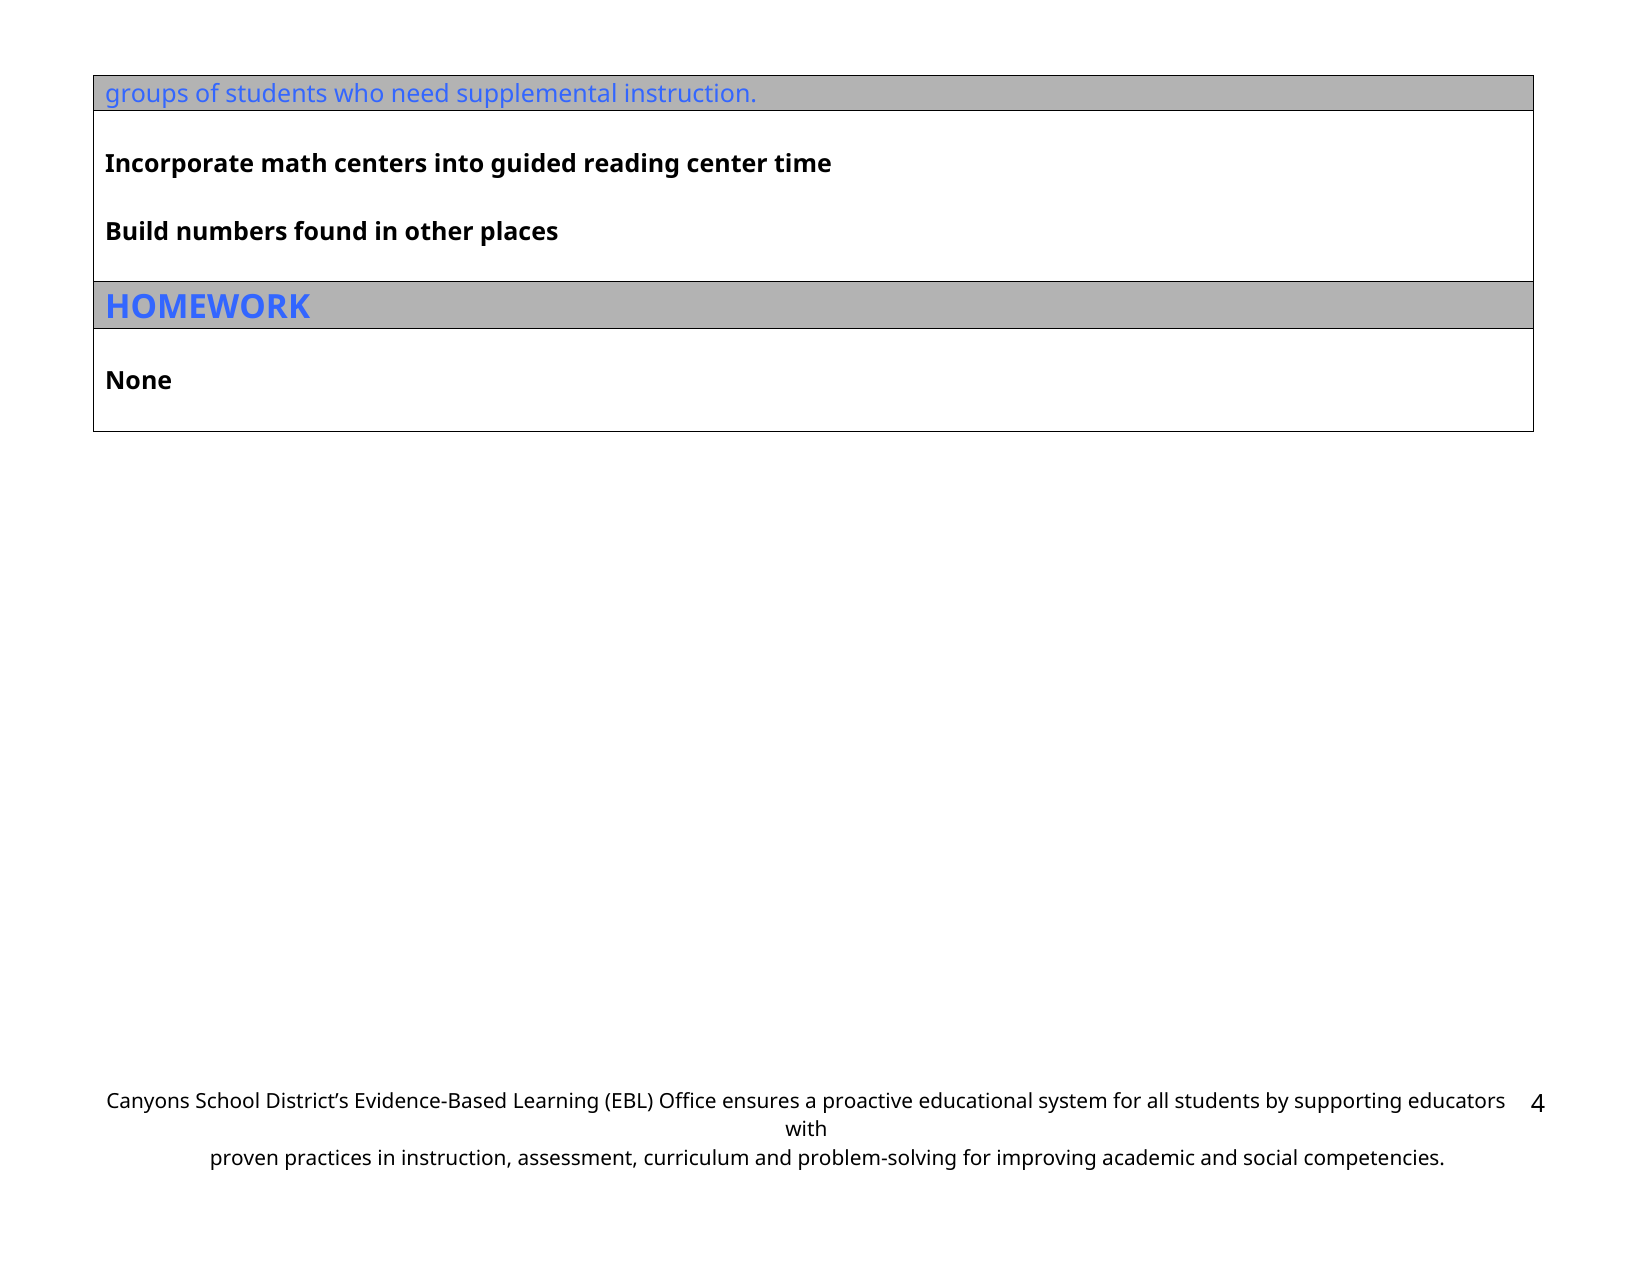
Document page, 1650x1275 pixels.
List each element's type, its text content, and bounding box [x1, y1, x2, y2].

table_cell HOMEWORK [94, 282, 1533, 328]
table_cell Incorporate math centers into guided reading center time Build numbers found in other places [94, 111, 1533, 281]
table_cell None [94, 329, 1533, 431]
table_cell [94, 76, 1533, 110]
